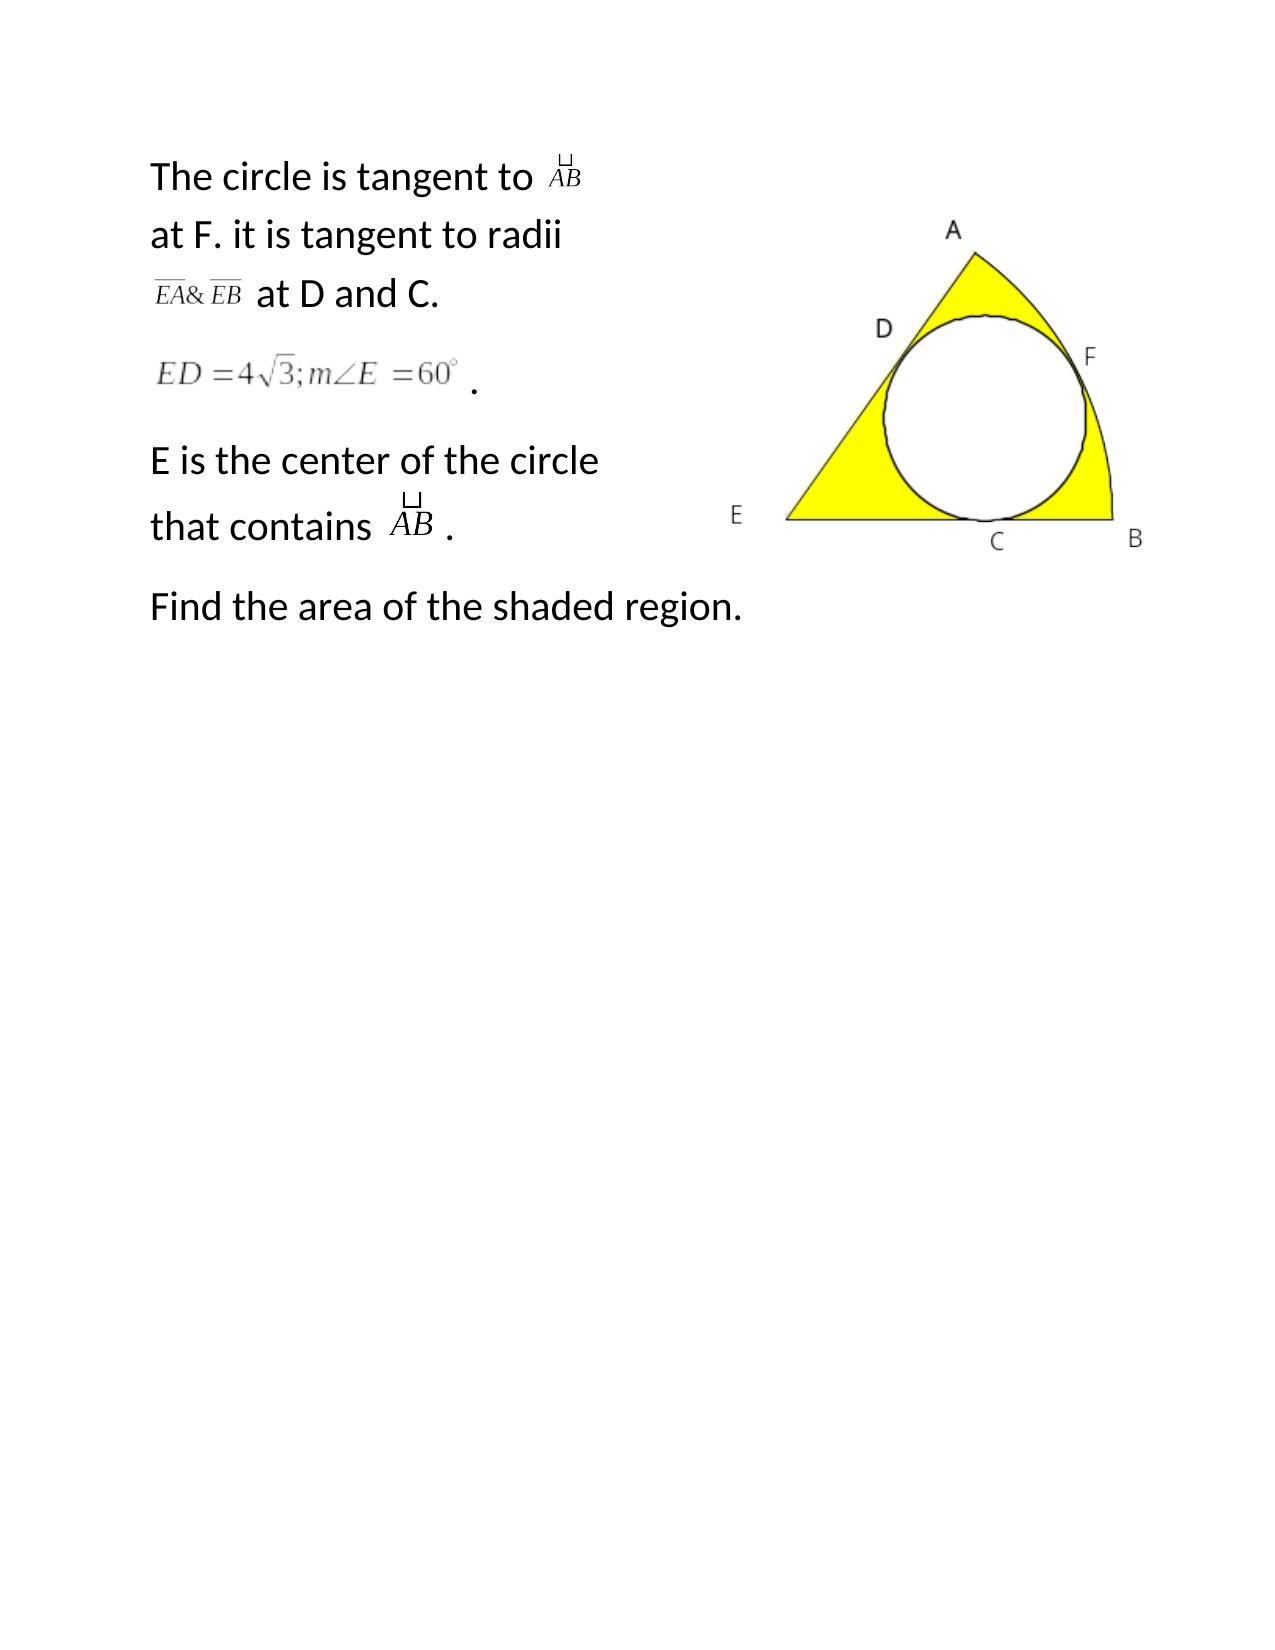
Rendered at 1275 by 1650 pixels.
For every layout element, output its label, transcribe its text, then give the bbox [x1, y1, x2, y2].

text The circle is tangent to at F. it is tangent to radii at D and C. [150, 150, 1125, 318]
text Find the area of the shaded region. [150, 579, 1125, 630]
text . [150, 346, 737, 405]
text E is the center of the circle that contains . [150, 434, 1125, 551]
text . [1067, 346, 1125, 405]
